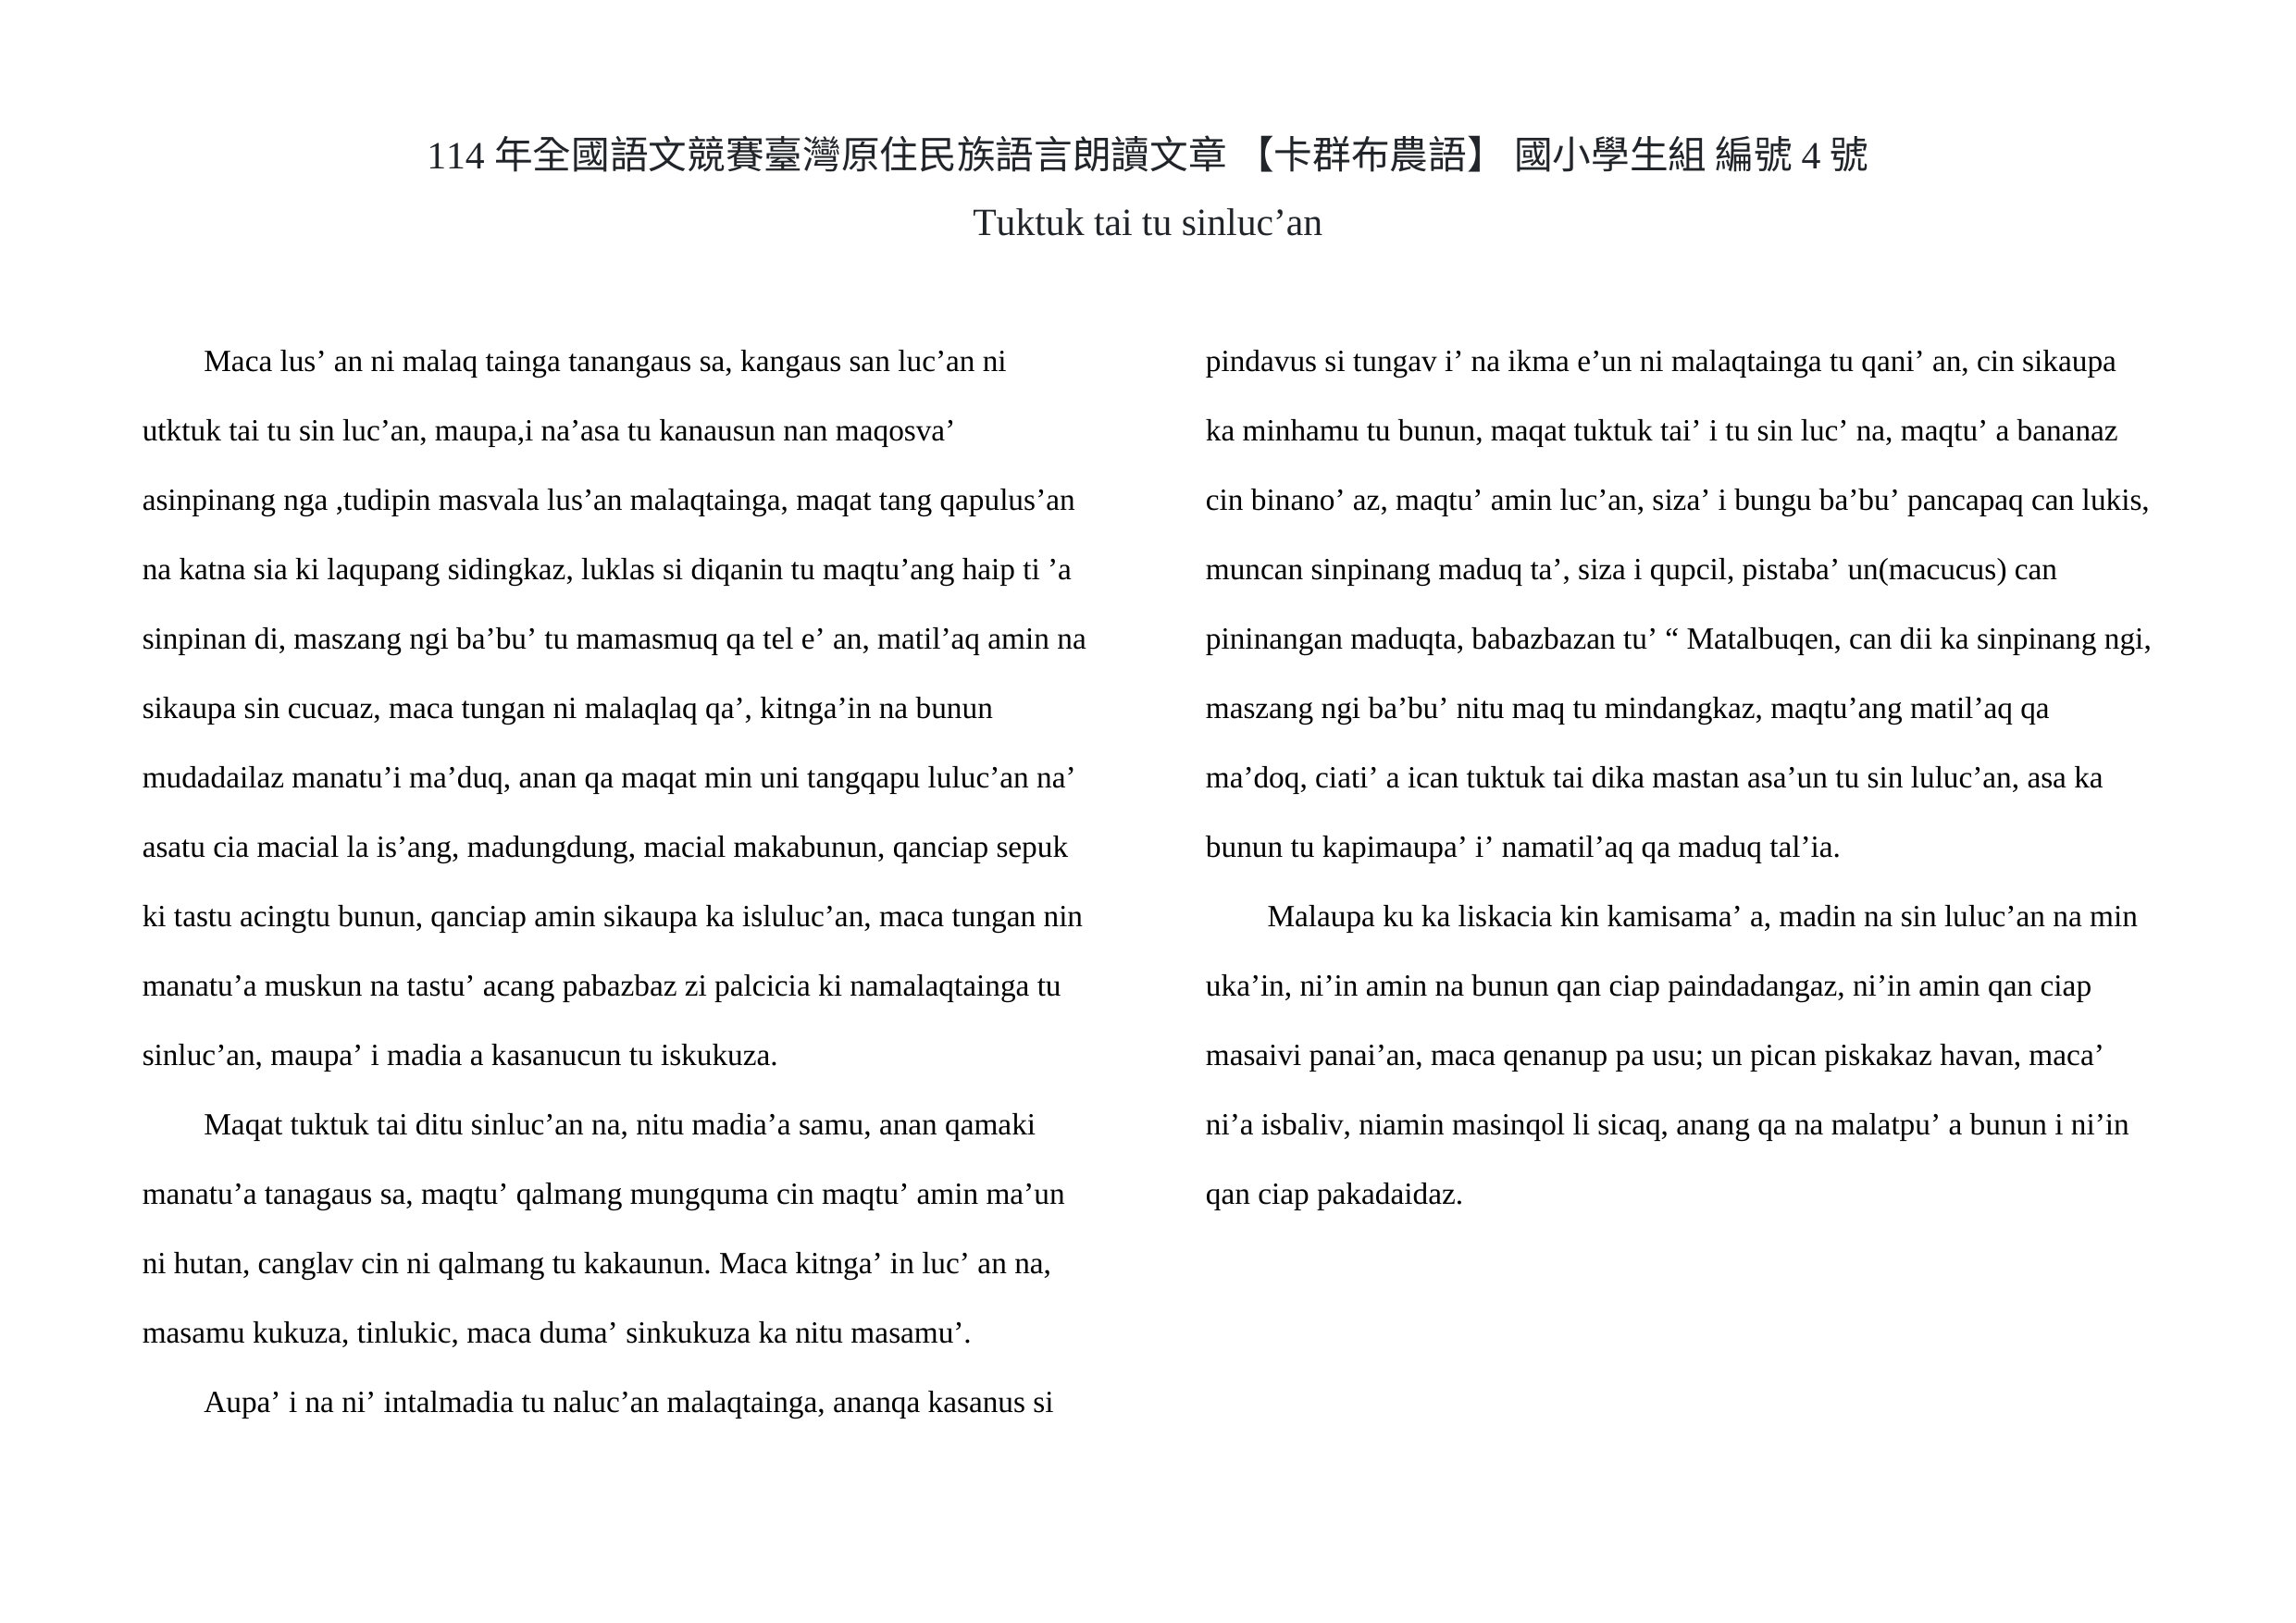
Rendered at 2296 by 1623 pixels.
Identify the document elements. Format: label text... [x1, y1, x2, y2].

text 114 年全國語文競賽臺灣原住民族語言朗讀文章 【卡群布農語】 國小學生組 編號 4 號 [142, 118, 2153, 187]
text Aupa’ i na ni’ intalmadia tu naluc’an malaqtainga, ananqa kasanus si pindavus si tungav i’ na ikma e’un ni malaqtainga tu qani’ an, cin sikaupa ka minhamu tu bunun, maqat tuktuk tai’ i tu sin luc’ na, maqtu’ a bananaz cin binano’ az, maqtu’ amin luc’an, siza’ i bungu ba’bu’ pancapaq can lukis, muncan sinpinang maduq ta’, siza i qupcil, pistaba’ un(macucus) can pininangan maduqta, babazbazan tu’ “ Matalbuqen, can dii ka sinpinang ngi, maszang ngi ba’bu’ nitu maq tu mindangkaz, maqtu’ang matil’aq qa ma’doq, ciati’ a ican tuktuk tai dika mastan asa’un tu sin luluc’an, asa ka bunun tu kapimaupa’ i’ namatil’aq qa maduq tal’ia. [1206, 326, 2153, 881]
text Maca lus’ an ni malaq tainga tanangaus sa, kangaus san luc’an ni utktuk tai tu sin luc’an, maupa,i na’asa tu kanausun nan maqosva’ asinpinang nga ,tudipin masvala lus’an malaqtainga, maqat tang qapulus’an na katna sia ki laqupang sidingkaz, luklas si diqanin tu maqtu’ang haip ti ’a sinpinan di, maszang ngi ba’bu’ tu mamasmuq qa tel e’ an, matil’aq amin na sikaupa sin cucuaz, maca tungan ni malaqlaq qa’, kitnga’in na bunun mudadailaz manatu’i ma’duq, anan qa maqat min uni tangqapu luluc’an na’ asatu cia macial la is’ang, madungdung, macial makabunun, qanciap sepuk ki tastu acingtu bunun, qanciap amin sikaupa ka isluluc’an, maca tungan nin manatu’a muskun na tastu’ acang pabazbaz zi palcicia ki namalaqtainga tu sinluc’an, maupa’ i madia a kasanucun tu iskukuza. [142, 326, 1090, 1089]
text Aupa’ i na ni’ intalmadia tu naluc’an malaqtainga, ananqa kasanus si pindavus si tungav i’ na ikma e’un ni malaqtainga tu qani’ an, cin sikaupa ka minhamu tu bunun, maqat tuktuk tai’ i tu sin luc’ na, maqtu’ a bananaz cin binano’ az, maqtu’ amin luc’an, siza’ i bungu ba’bu’ pancapaq can lukis, muncan sinpinang maduq ta’, siza i qupcil, pistaba’ un(macucus) can pininangan maduqta, babazbazan tu’ “ Matalbuqen, can dii ka sinpinang ngi, maszang ngi ba’bu’ nitu maq tu mindangkaz, maqtu’ang matil’aq qa ma’doq, ciati’ a ican tuktuk tai dika mastan asa’un tu sin luluc’an, asa ka bunun tu kapimaupa’ i’ namatil’aq qa maduq tal’ia. [142, 1367, 1090, 1436]
text Tuktuk tai tu sinluc’an [142, 187, 2153, 256]
text Maqat tuktuk tai ditu sinluc’an na, nitu madia’a samu, anan qamaki manatu’a tanagaus sa, maqtu’ qalmang mungquma cin maqtu’ amin ma’un ni hutan, canglav cin ni qalmang tu kakaunun. Maca kitnga’ in luc’ an na, masamu kukuza, tinlukic, maca duma’ sinkukuza ka nitu masamu’. [142, 1089, 1090, 1367]
text Malaupa ku ka liskacia kin kamisama’ a, madin na sin luluc’an na min uka’in, ni’in amin na bunun qan ciap paindadangaz, ni’in amin qan ciap masaivi panai’an, maca qenanup pa usu; un pican piskakaz havan, maca’ ni’a isbaliv, niamin masinqol li sicaq, anang qa na malatpu’ a bunun i ni’in qan ciap pakadaidaz. [1206, 881, 2153, 1228]
